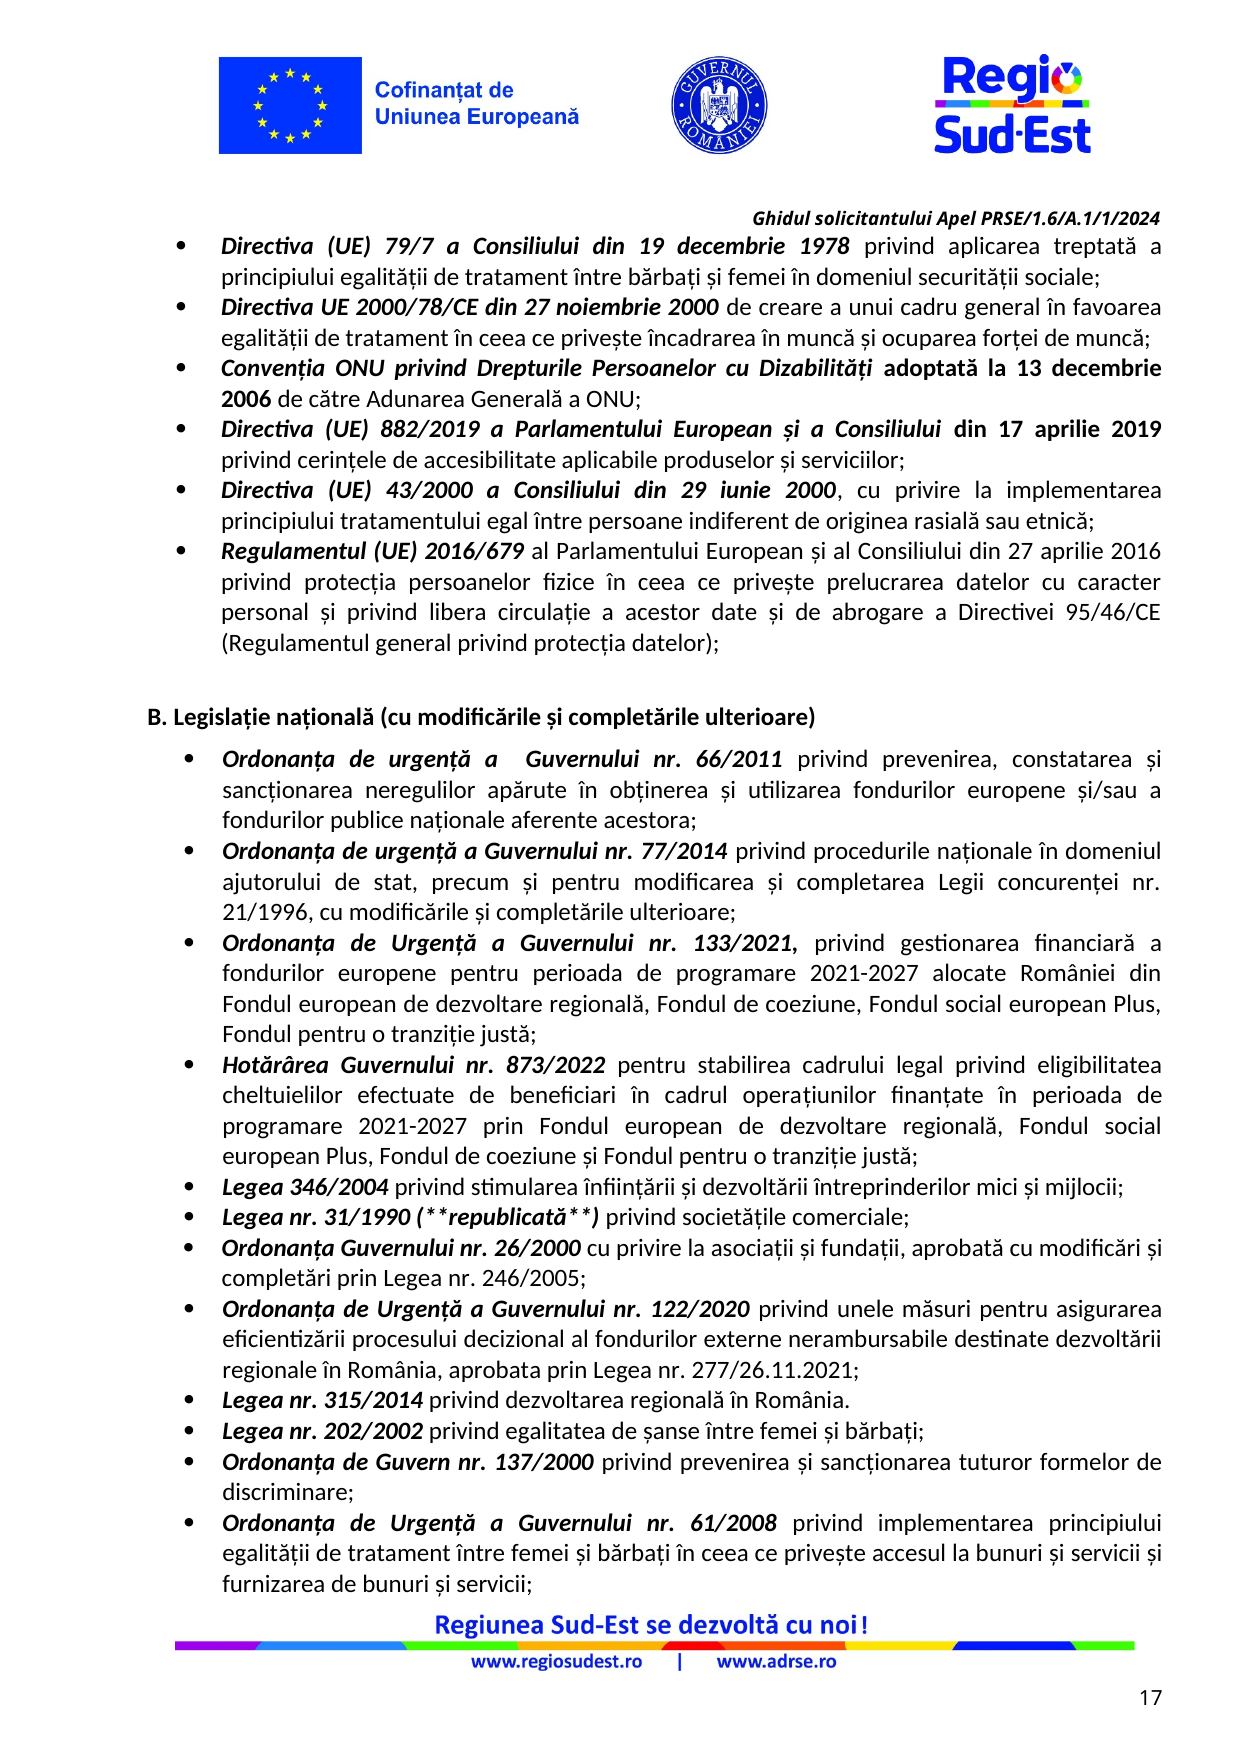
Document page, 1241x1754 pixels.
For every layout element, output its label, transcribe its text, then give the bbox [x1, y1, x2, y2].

list Legea 346/2004 privind stimularea înființării și dezvoltării întreprinderilor mici și mijlocii; [184, 1171, 1162, 1201]
list Ordonanța de Urgență a Guvernului nr. 61/2008 privind implementarea principiului egalităţii de tratament între femei şi bărbaţi în ceea ce priveşte accesul la bunuri şi servicii şi furnizarea de bunuri şi servicii; [184, 1507, 1162, 1598]
list Regulamentul (UE) 2016/679 al Parlamentului European și al Consiliului din 27 aprilie 2016 privind protecția persoanelor fizice în ceea ce privește prelucrarea datelor cu caracter personal și privind libera circulație a acestor date și de abrogare a Directivei 95/46/CE (Regulamentul general privind protecția datelor); [177, 536, 1162, 658]
list Directiva (UE) 79/7 a Consiliului din 19 decembrie 1978 privind aplicarea treptată a principiului egalităţii de tratament între bărbaţi şi femei în domeniul securităţii sociale; [177, 230, 1162, 291]
list Ordonanța de Urgență a Guvernului nr. 122/2020 privind unele măsuri pentru asigurarea eficientizării procesului decizional al fondurilor externe nerambursabile destinate dezvoltării regionale în România, aprobata prin Legea nr. 277/26.11.2021; [184, 1293, 1162, 1384]
picture [175, 1614, 1135, 1671]
list Ordonanța de Guvern nr. 137/2000 privind prevenirea şi sancţionarea tuturor formelor de discriminare; [184, 1446, 1162, 1507]
list Directiva (UE) 882/2019 a Parlamentului European și a Consiliului din 17 aprilie 2019 privind cerințele de accesibilitate aplicabile produselor și serviciilor; [177, 413, 1162, 474]
list Legea nr. 31/1990 (**republicată**) privind societăţile comerciale; [184, 1201, 1162, 1232]
list Legea nr. 315/2014 privind dezvoltarea regională în România. [184, 1384, 1162, 1415]
text B. Legislaţie naţională (cu modificările și completările ulterioare) [147, 701, 1162, 731]
list Ordonanța de urgență a Guvernului nr. 66/2011 privind prevenirea, constatarea și sancționarea neregulilor apărute în obținerea și utilizarea fondurilor europene și/sau a fondurilor publice naționale aferente acestora; [184, 744, 1162, 835]
list Ordonanța de Urgență a Guvernului nr. 133/2021, privind gestionarea financiară a fondurilor europene pentru perioada de programare 2021-2027 alocate României din Fondul european de dezvoltare regională, Fondul de coeziune, Fondul social european Plus, Fondul pentru o tranziție justă; [184, 927, 1162, 1049]
list Ordonanța de urgență a Guvernului nr. 77/2014 privind procedurile naționale în domeniul ajutorului de stat, precum și pentru modificarea și completarea Legii concurenței nr. 21/1996, cu modificările și completările ulterioare; [184, 835, 1162, 927]
list Directiva UE 2000/78/CE din 27 noiembrie 2000 de creare a unui cadru general în favoarea egalității de tratament în ceea ce privește încadrarea în muncă și ocuparea forței de muncă; [177, 291, 1162, 352]
picture [218, 54, 1091, 155]
list Directiva (UE) 43/2000 a Consiliului din 29 iunie 2000, cu privire la implementarea principiului tratamentului egal între persoane indiferent de originea rasială sau etnică; [177, 474, 1162, 536]
list Ordonanţa Guvernului nr. 26/2000 cu privire la asociaţii şi fundaţii, aprobată cu modificări şi completări prin Legea nr. 246/2005; [184, 1232, 1162, 1293]
list Hotărârea Guvernului nr. 873/2022 pentru stabilirea cadrului legal privind eligibilitatea cheltuielilor efectuate de beneficiari în cadrul operaţiunilor finanţate în perioada de programare 2021-2027 prin Fondul european de dezvoltare regională, Fondul social european Plus, Fondul de coeziune şi Fondul pentru o tranziţie justă; [184, 1049, 1162, 1171]
list Convenția ONU privind Drepturile Persoanelor cu Dizabilități adoptată la 13 decembrie 2006 de către Adunarea Generală a ONU; [177, 352, 1162, 413]
list Legea nr. 202/2002 privind egalitatea de şanse între femei şi bărbaţi; [184, 1415, 1162, 1446]
